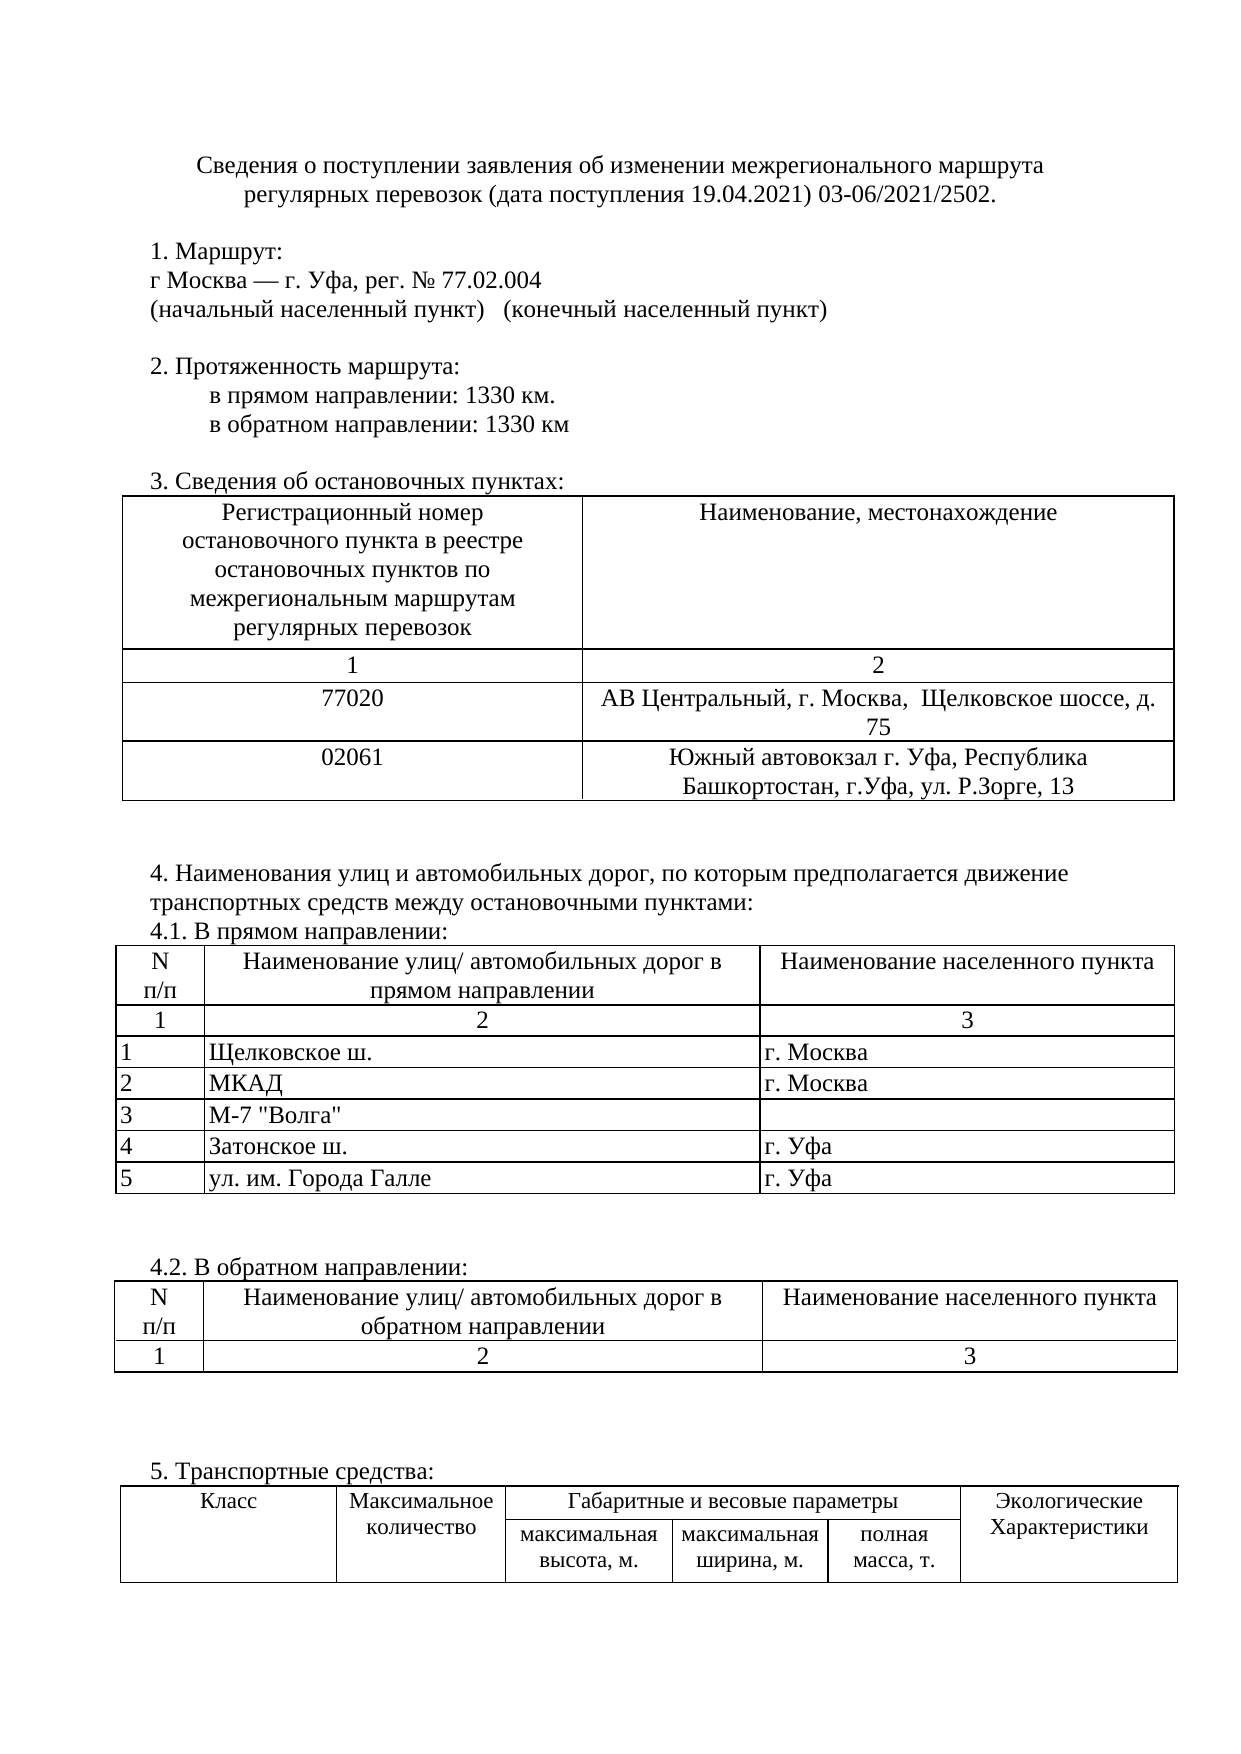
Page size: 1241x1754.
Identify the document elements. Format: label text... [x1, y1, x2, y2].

table_cell М-7 "Волга" [205, 1100, 759, 1130]
table_cell максимальная ширина, м. [673, 1520, 827, 1582]
table_cell 1 [117, 1006, 204, 1035]
table_header Наименование населенного пункта [761, 946, 1174, 1004]
table_header N п/п [117, 946, 204, 1004]
table_cell 3 [117, 1100, 204, 1130]
table_cell 4 [117, 1131, 204, 1161]
table_cell 1 [115, 1341, 203, 1371]
text 5. Транспортные средства: [150, 1456, 1090, 1485]
table_cell 3 [761, 1006, 1174, 1035]
text г Москва — г. Уфа, рег. № 77.02.004 [150, 265, 1090, 294]
table_cell [761, 1100, 1174, 1130]
table_cell МКАД [205, 1068, 759, 1098]
table_header Наименование населенного пункта [763, 1282, 1177, 1339]
text в обратном направлении: 1330 км [150, 409, 1090, 437]
table_cell полная масса, т. [829, 1520, 960, 1582]
table_header Наименование улиц/ автомобильных дорог в прямом направлении [205, 946, 759, 1004]
text 1. Маршрут: [150, 236, 1090, 265]
table_header Наименование улиц/ автомобильных дорог в обратном направлении [204, 1282, 762, 1339]
table_cell 2 [205, 1006, 759, 1035]
table_cell г. Москва [761, 1037, 1174, 1067]
text 4.1. В прямом направлении: [150, 916, 1090, 945]
table_cell 5 [117, 1163, 204, 1193]
table_cell Южный автовокзал г. Уфа, Республика Башкортостан, г.Уфа, ул. Р.Зорге, 13 [583, 742, 1173, 799]
text 4.2. В обратном направлении: [150, 1252, 1090, 1280]
text 4. Наименования улиц и автомобильных дорог, по которым предполагается движение транспортных средств между остановочными пунктами: [150, 858, 1090, 916]
text 2. Протяженность маршрута: [150, 351, 1090, 380]
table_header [961, 1487, 1177, 1582]
table_header Класс [121, 1487, 336, 1582]
table_cell ул. им. Города Галле [205, 1163, 759, 1193]
table_cell Щелковское ш. [205, 1037, 759, 1067]
table_cell 1 [123, 650, 582, 681]
table_cell АВ Центральный, г. Москва, Щелковское шоссе, д. 75 [583, 683, 1173, 740]
text Сведения о поступлении заявления об изменении межрегионального маршрута регулярных перевозок (дата поступления 19.04.2021) 03-06/2021/2502. [150, 150, 1090, 207]
table_cell максимальная высота, м. [506, 1520, 672, 1582]
table_cell г. Москва [761, 1068, 1174, 1098]
table_header Регистрационный номер остановочного пункта в реестре остановочных пунктов по межрегиональным маршрутам регулярных перевозок [123, 497, 582, 648]
table_cell 77020 [123, 683, 582, 740]
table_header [337, 1487, 505, 1582]
table_cell г. Уфа [761, 1131, 1174, 1161]
table_cell 2 [204, 1341, 762, 1371]
table_cell Затонское ш. [205, 1131, 759, 1161]
table_cell 3 [763, 1340, 1177, 1371]
table_cell 2 [117, 1068, 204, 1098]
table_cell 2 [583, 650, 1173, 681]
text 3. Сведения об остановочных пунктах: [150, 466, 1090, 495]
table_cell г. Уфа [761, 1163, 1174, 1193]
table_cell 1 [117, 1037, 204, 1067]
table_header N п/п [115, 1282, 203, 1339]
table_header Габаритные и весовые параметры [506, 1487, 960, 1518]
table_header Наименование, местонахождение [583, 497, 1173, 648]
table_cell 02061 [123, 742, 582, 799]
text (начальный населенный пункт) (конечный населенный пункт) [150, 294, 1090, 322]
text в прямом направлении: 1330 км. [150, 380, 1090, 409]
